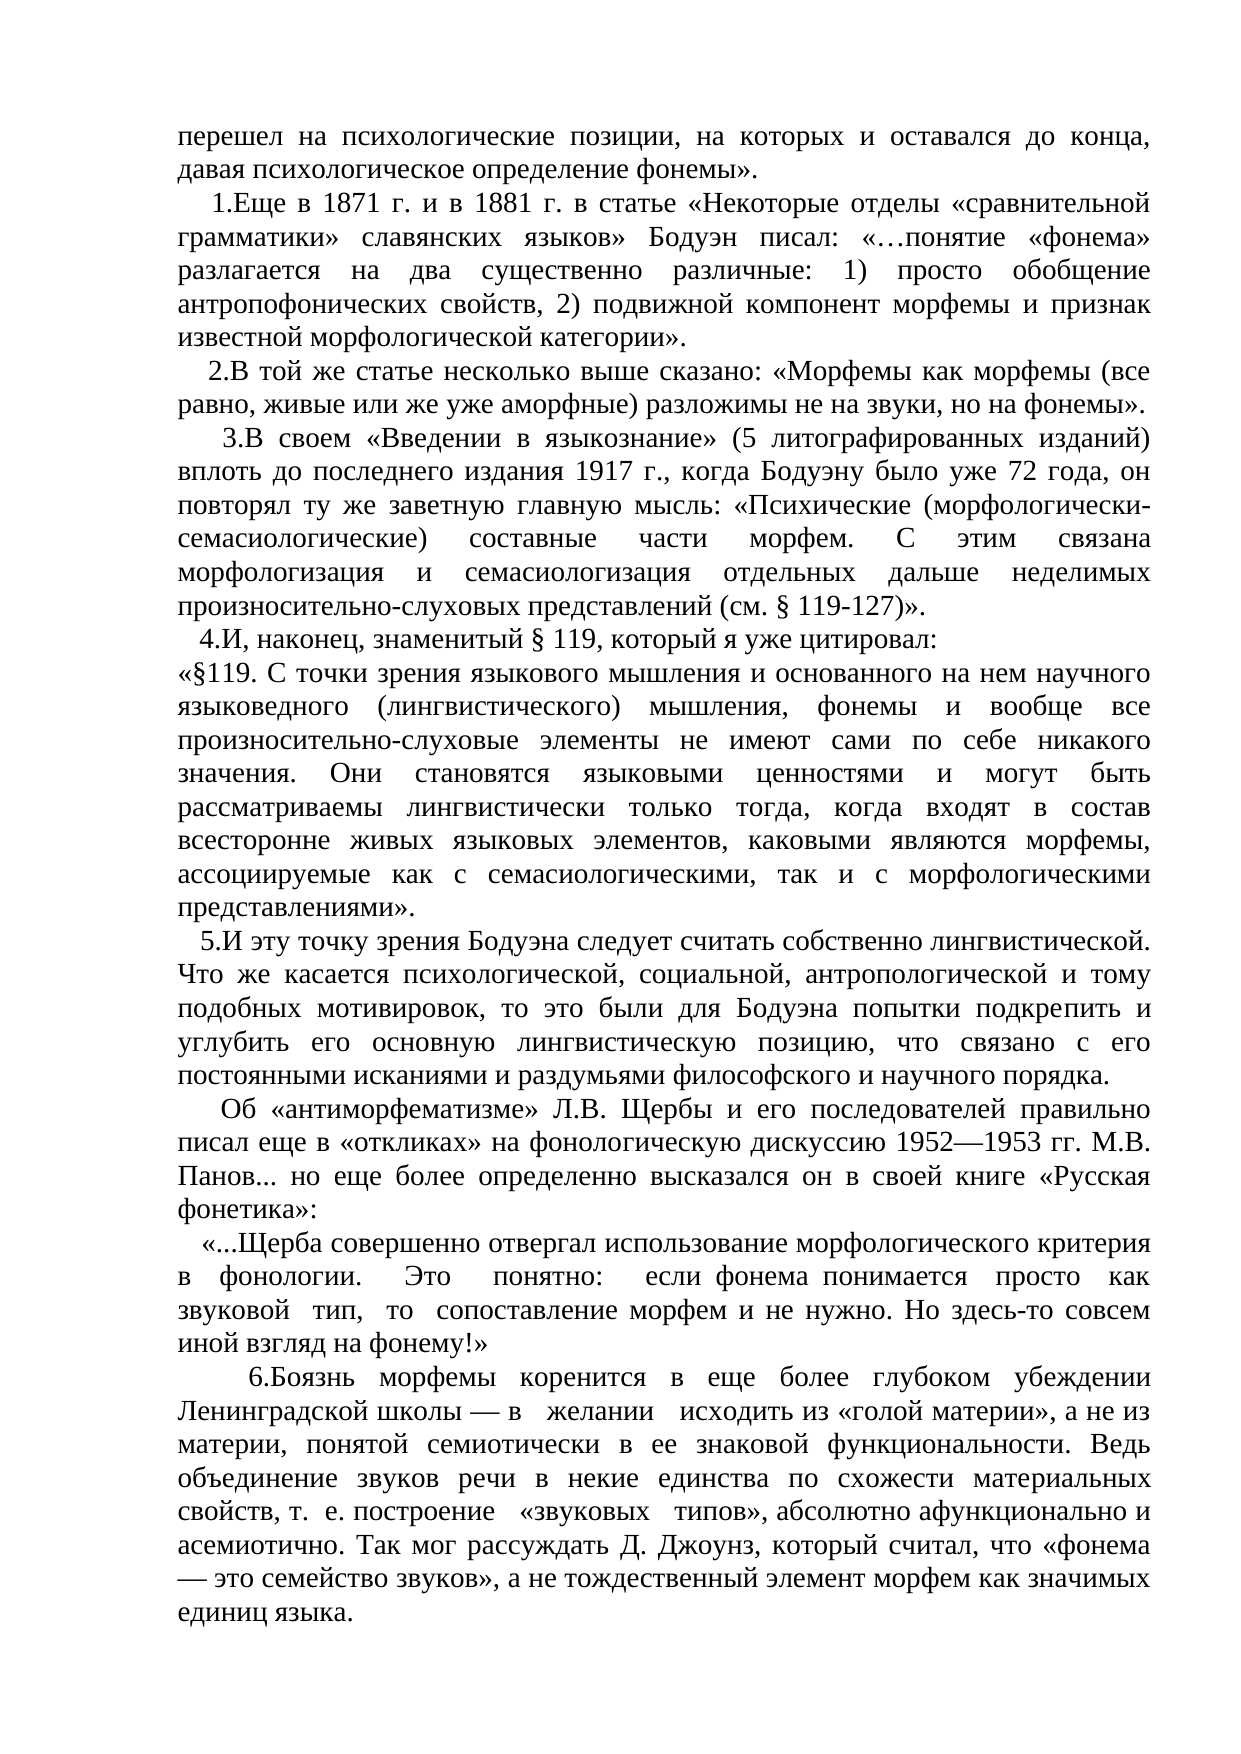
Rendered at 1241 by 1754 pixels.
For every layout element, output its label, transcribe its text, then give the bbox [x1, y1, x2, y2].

text 3.В своем «Введении в языкознание» (5 литографированных изданий) вплоть до последнего издания 1917 г., когда Бодуэну было уже 72 года, он повторял ту же заветную главную мысль: «Психические (морфологически-семасиологические) составные части морфем. С этим связана морфологизация и семасиологизация отдельных дальше неделимых произносительно-слуховых представлений (см. § 119-127)». [177, 420, 1152, 621]
text 5.И эту точку зрения Бодуэна следует считать собственно лингвистической. Что же касается психологической, социальной, антропологической и тому подобных мотивировок, то это были для Бодуэна попытки подкре­пить и углубить его основную лингвистическую позицию, что связано с его постоянными исканиями и раздумьями философского и научного порядка. [177, 923, 1152, 1091]
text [177, 118, 1152, 185]
text 2.В той же статье несколько выше сказано: «Морфемы как морфемы (все равно, живые или же уже аморфные) разложимы не на звуки, но на фонемы». [177, 353, 1152, 420]
text 1.Еще в 1871 г. и в 1881 г. в статье «Некоторые отделы «сравнительной грамматики» славянских языков» Бодуэн писал: «…понятие «фонема» разлагается на два существенно различные: 1) просто обобщение антропофонических свойств, 2) подвижной компонент морфемы и признак известной морфологической категории». [177, 185, 1152, 353]
text «...Щерба совершенно отвергал использование морфологического критерия в фонологии. Это понятно: если фонема понимается просто как звуковой тип, то сопоставление морфем и не нужно. Но здесь-то совсем иной взгляд на фонему!» [177, 1225, 1152, 1359]
text 6.Боязнь морфемы коренится в еще более глубоком убеждении Ленинградской школы — в желании исходить из «голой материи», а не из материи, понятой семиотически в ее знаковой функциональности. Ведь объединение звуков речи в некие единства по схожести мате­риальных свойств, т. е. построение «звуковых типов», абсолютно афункционально и асемиотично. Так мог рассуждать Д. Джоунз, который считал, что «фонема — это семейство звуков», а не тождественный элемент морфем как значимых единиц языка. [177, 1359, 1152, 1627]
text 4.И, наконец, знаменитый § 119, который я уже цитировал: [177, 621, 1152, 655]
text Об «антиморфематизме» Л.В. Щербы и его последователей правильно писал еще в «откликах» на фоноло­гическую дискуссию 1952—1953 гг. М.В. Панов... но еще более определенно высказался он в своей книге «Русская фонетика»: [177, 1091, 1152, 1225]
text «§119. С точки зрения языкового мышления и основанного на нем научного языковедного (лингвистического) мышления, фонемы и вообще все произносительно-слуховые элементы не имеют сами по себе никакого значения. Они становятся языковыми ценностями и могут быть рассматриваемы лингвистически только тогда, когда входят в состав всесторонне живых языковых элементов, каковыми являются морфемы, ассоциируемые как с семасиологическими, так и с морфологическими представлениями». [177, 655, 1152, 923]
